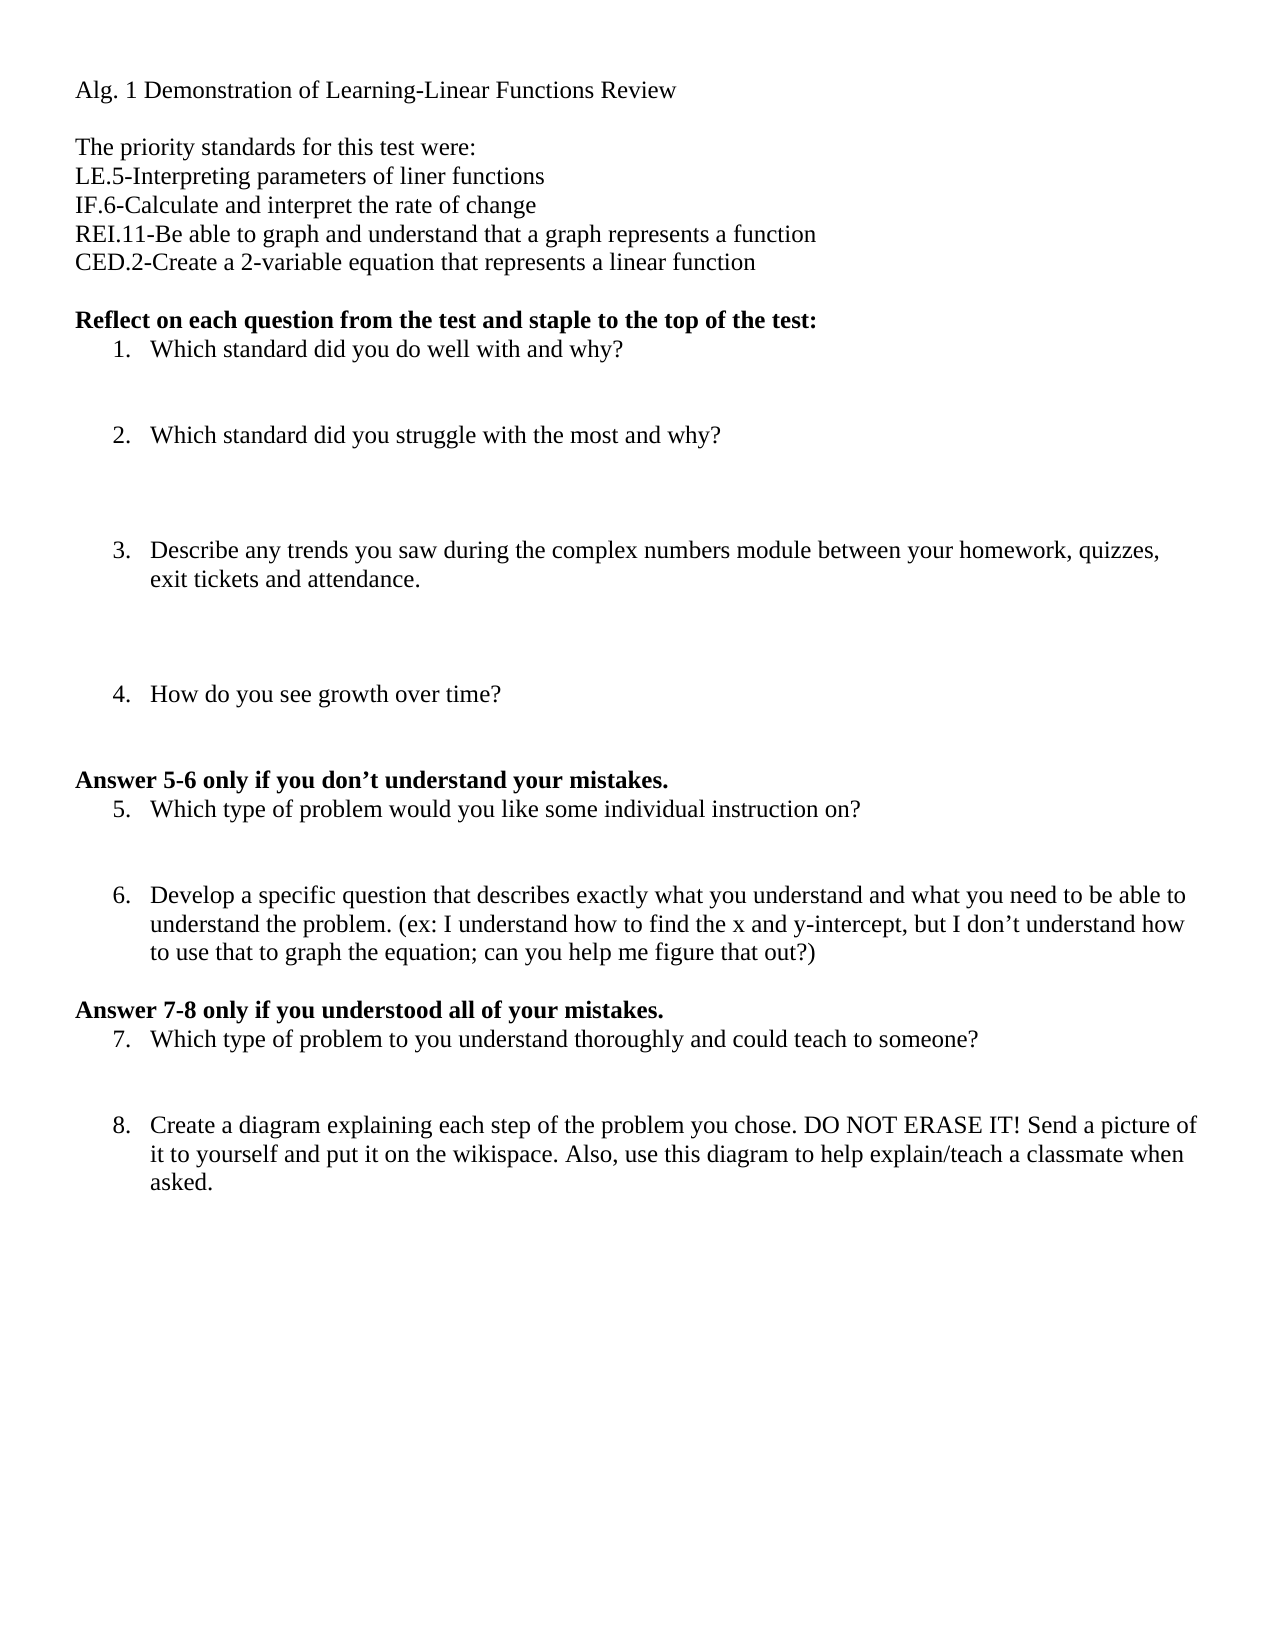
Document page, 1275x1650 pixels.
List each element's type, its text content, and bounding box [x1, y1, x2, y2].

text LE.5-Interpreting parameters of liner functions [75, 161, 1200, 190]
list Describe any trends you saw during the complex numbers module between your homework, quizzes, exit tickets and attendance. [112, 535, 1200, 592]
list Develop a specific question that describes exactly what you understand and what you need to be able to understand the problem. (ex: I understand how to find the x and y-intercept, but I don’t understand how to use that to graph the equation; can you help me figure that out?) [112, 880, 1200, 966]
list Which type of problem would you like some individual instruction on? [112, 794, 1200, 822]
list Create a diagram explaining each step of the problem you chose. DO NOT ERASE IT! Send a picture of it to yourself and put it on the wikispace. Also, use this diagram to help explain/teach a classmate when asked. [112, 1110, 1200, 1196]
list Which standard did you do well with and why? [112, 334, 1200, 362]
list Which type of problem to you understand thoroughly and could teach to someone? [112, 1024, 1200, 1052]
list How do you see growth over time? [112, 679, 1200, 707]
text Answer 5-6 only if you don’t understand your mistakes. [75, 765, 1200, 794]
text CED.2-Create a 2-variable equation that represents a linear function [75, 247, 1200, 276]
text IF.6-Calculate and interpret the rate of change [75, 190, 1200, 219]
text REI.11-Be able to graph and understand that a graph represents a function [75, 219, 1200, 247]
text Answer 7-8 only if you understood all of your mistakes. [75, 995, 1200, 1024]
text Reflect on each question from the test and staple to the top of the test: [75, 305, 1200, 334]
text Alg. 1 Demonstration of Learning-Linear Functions Review [75, 75, 1200, 104]
text The priority standards for this test were: [75, 132, 1200, 161]
list Which standard did you struggle with the most and why? [112, 420, 1200, 449]
